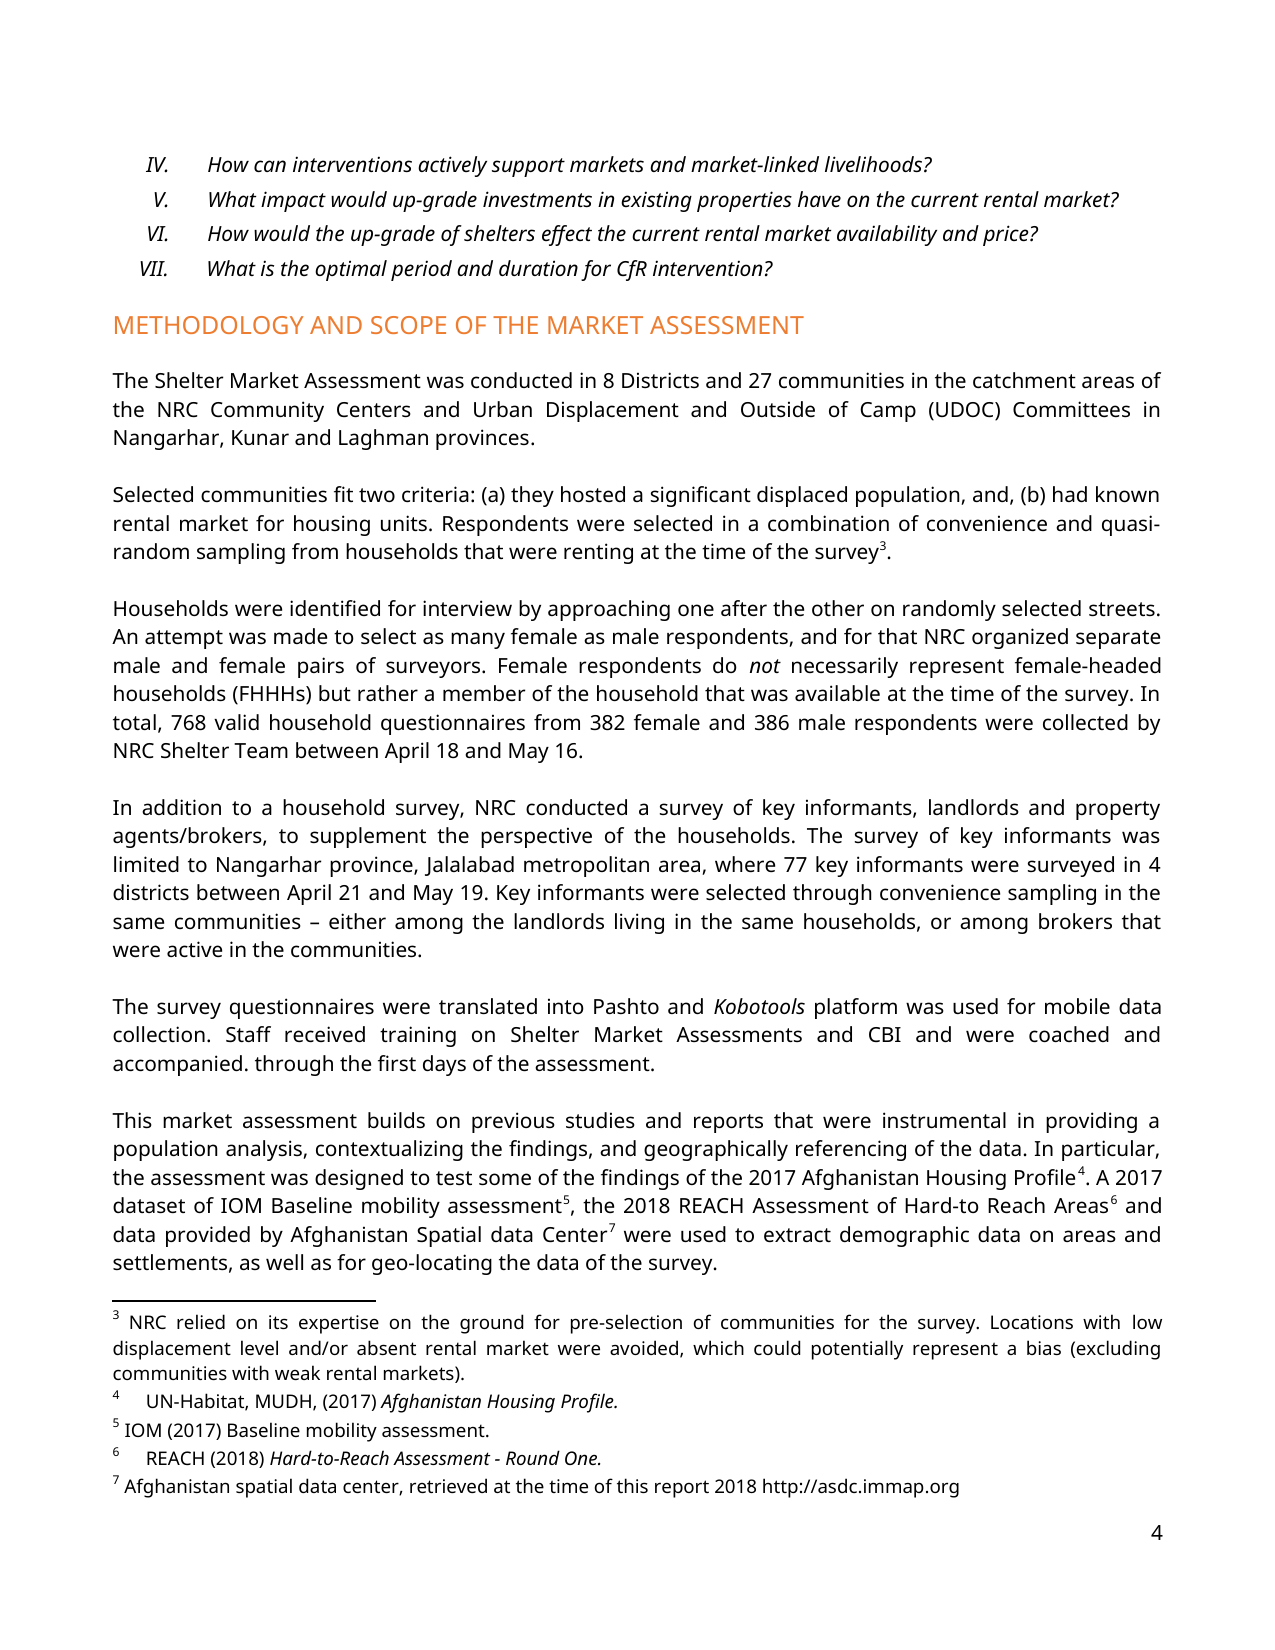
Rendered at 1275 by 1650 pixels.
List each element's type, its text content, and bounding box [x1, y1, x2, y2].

text This market assessment builds on previous studies and reports that were instrumental in providing a population analysis, contextualizing the findings, and geographically referencing of the data. In particular, the assessment was designed to test some of the findings of the 2017 Afghanistan Housing Profile. A 2017 dataset of IOM Baseline mobility assessment, the 2018 REACH Assessment of Hard-to Reach Areas and data provided by Afghanistan Spatial data Center were used to extract demographic data on areas and settlements, as well as for geo-locating the data of the survey. [112, 1106, 1162, 1277]
list How can interventions actively support markets and market-linked livelihoods? [169, 150, 1162, 178]
text Selected communities fit two criteria: (a) they hosted a significant displaced population, and, (b) had known rental market for housing units. Respondents were selected in a combination of convenience and quasi-random sampling from households that were renting at the time of the survey. [112, 480, 1162, 566]
list What impact would up-grade investments in existing properties have on the current rental market? [169, 185, 1162, 213]
list What is the optimal period and duration for CfR intervention? [169, 254, 1162, 282]
text The Shelter Market Assessment was conducted in 8 Districts and 27 communities in the catchment areas of the NRC Community Centers and Urban Displacement and Outside of Camp (UDOC) Committees in Nangarhar, Kunar and Laghman provinces. [112, 367, 1162, 452]
list How would the up-grade of shelters effect the current rental market availability and price? [169, 219, 1162, 248]
text In addition to a household survey, NRC conducted a survey of key informants, landlords and property agents/brokers, to supplement the perspective of the households. The survey of key informants was limited to Nangarhar province, Jalalabad metropolitan area, where 77 key informants were surveyed in 4 districts between April 21 and May 19. Key informants were selected through convenience sampling in the same communities – either among the landlords living in the same households, or among brokers that were active in the communities. [112, 793, 1162, 964]
text Households were identified for interview by approaching one after the other on randomly selected streets. An attempt was made to select as many female as male respondents, and for that NRC organized separate male and female pairs of surveyors. Female respondents do not necessarily represent female-headed households (FHHHs) but rather a member of the household that was available at the time of the survey. In total, 768 valid household questionnaires from 382 female and 386 male respondents were collected by NRC Shelter Team between April 18 and May 16. [112, 594, 1162, 765]
text The survey questionnaires were translated into Pashto and Kobotools platform was used for mobile data collection. Staff received training on Shelter Market Assessments and CBI and were coached and accompanied. through the first days of the assessment. [112, 992, 1162, 1077]
subtitle Methodology and Scope of the Market Assessment [112, 307, 1162, 342]
